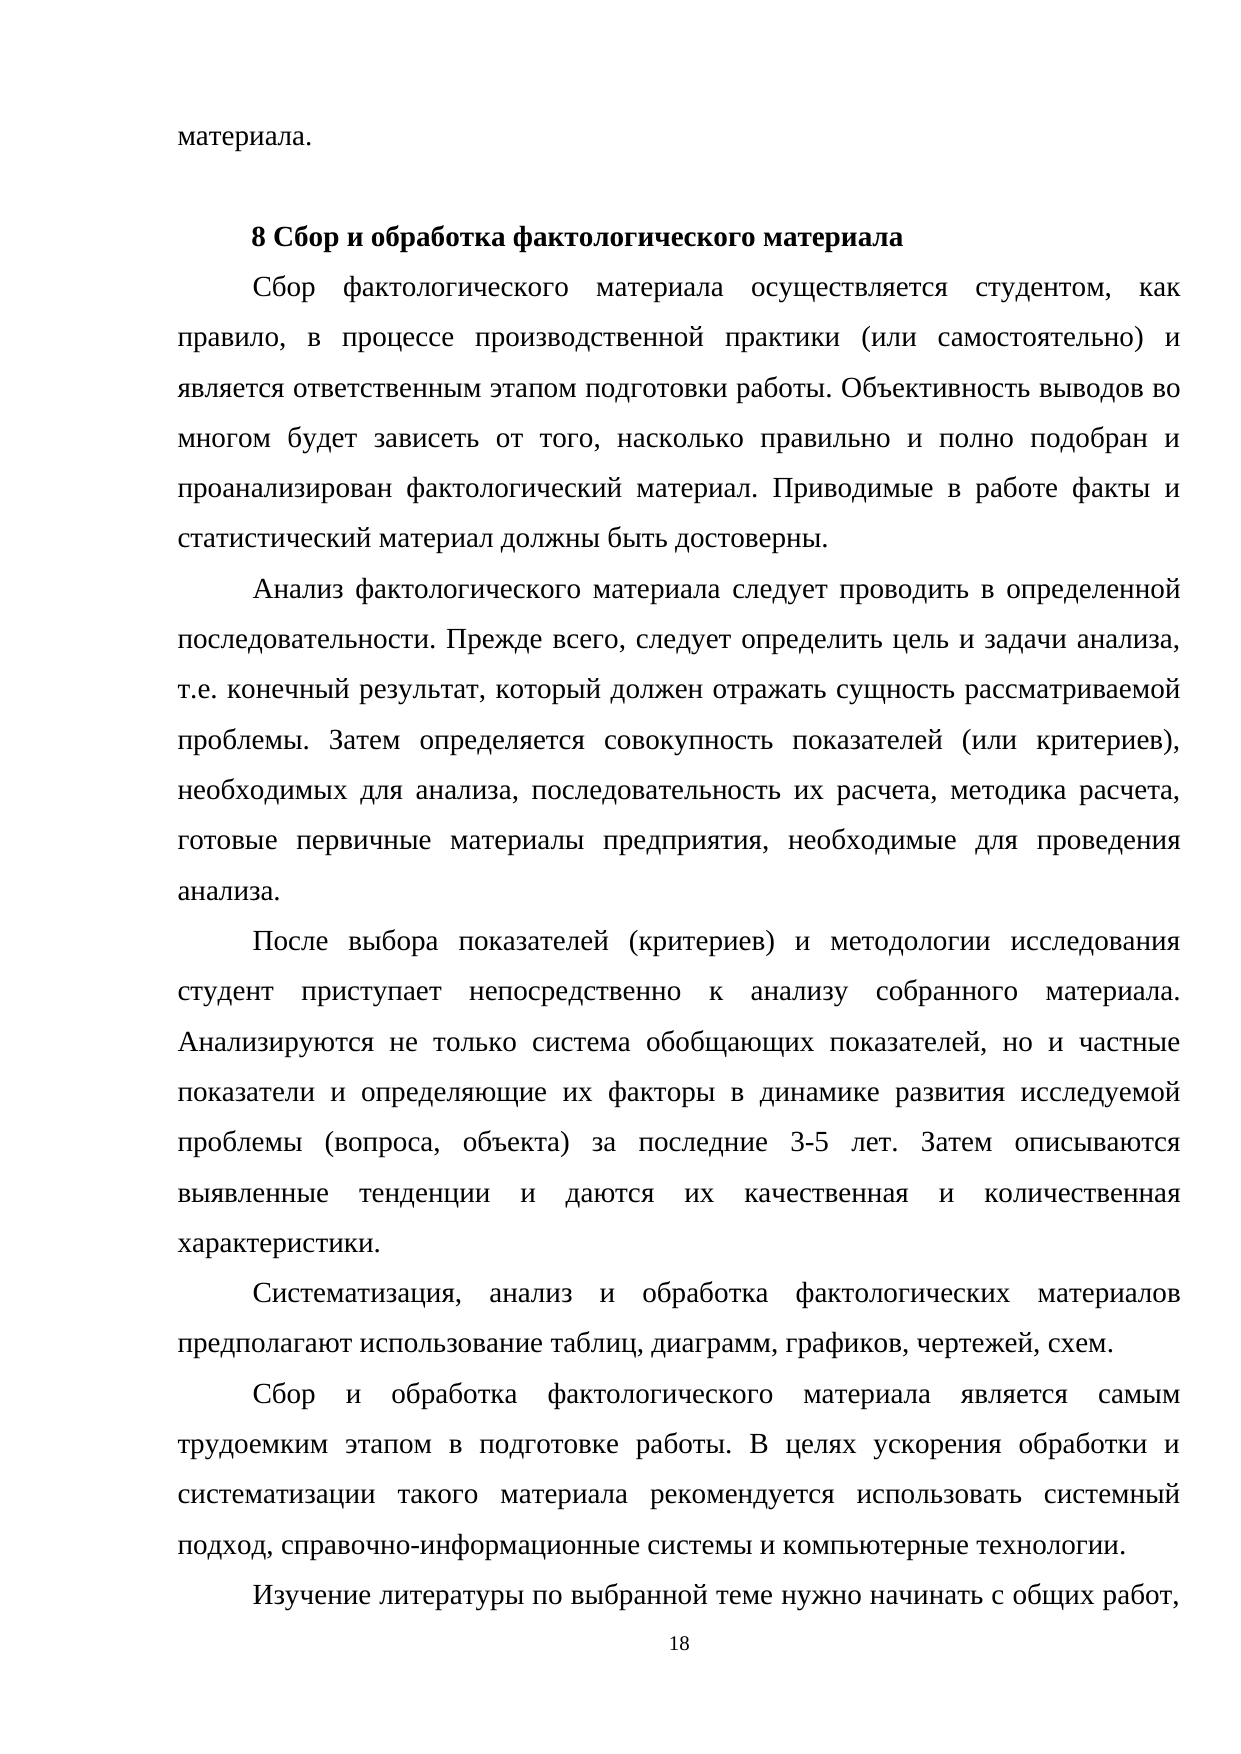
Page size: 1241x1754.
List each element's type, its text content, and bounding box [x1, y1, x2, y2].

text Сбор фактологического материала осуществляется студентом, как правило, в процессе производственной практики (или самостоятельно) и является ответственным этапом подготовки работы. Объективность выводов во многом будет зависеть от того, насколько правильно и полно подобран и проанализирован фактологический материал. Приводимые в работе факты и статистический материал должны быть достоверны. [177, 269, 1181, 554]
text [177, 1577, 1181, 1611]
text Систематизация, анализ и обработка фактологических материалов предполагают использование таблиц, диаграмм, графиков, чертежей, схем. [177, 1275, 1181, 1359]
subtitle 8 Сбор и обработка фактологического материала [177, 219, 1181, 252]
text Анализ фактологического материала следует проводить в определенной последовательности. Прежде всего, следует определить цель и задачи анализа, т.е. конечный результат, который должен отражать сущность рассматриваемой проблемы. Затем определяется совокупность показателей (или критериев), необходимых для анализа, последовательность их расчета, методика расчета, готовые первичные материалы предприятия, необходимые для проведения анализа. [177, 571, 1181, 906]
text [177, 118, 1181, 152]
text После выбора показателей (критериев) и методологии исследования студент приступает непосредственно к анализу собранного материала. Анализируются не только система обобщающих показателей, но и частные показатели и определяющие их факторы в динамике развития исследуемой проблемы (вопроса, объекта) за последние 3-5 лет. Затем описываются выявленные тенденции и даются их качественная и количественная характеристики. [177, 923, 1181, 1258]
text Сбор и обработка фактологического материала является самым трудоемким этапом в подготовке работы. В целях ускорения обработки и систематизации такого материала рекомендуется использовать системный подход, справочно-информационные системы и компьютерные технологии. [177, 1376, 1181, 1560]
